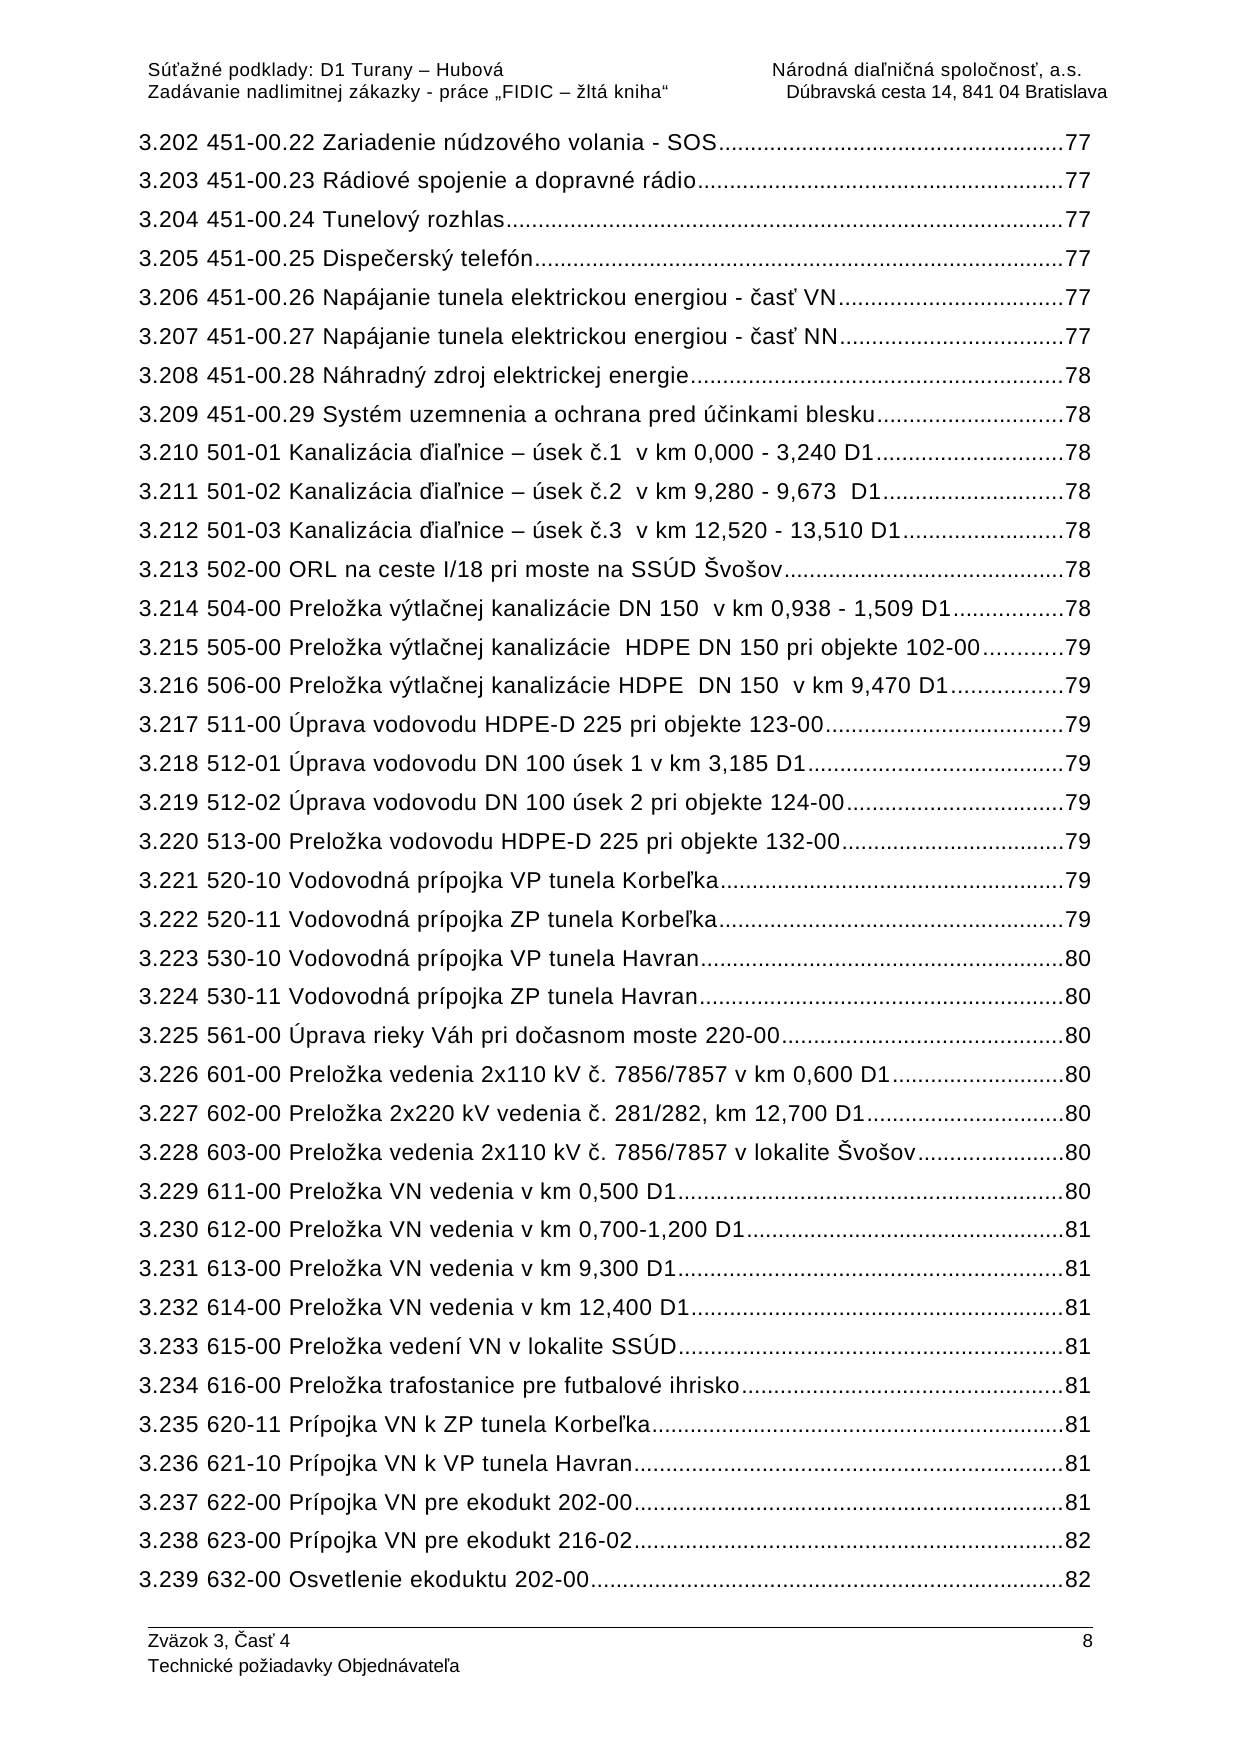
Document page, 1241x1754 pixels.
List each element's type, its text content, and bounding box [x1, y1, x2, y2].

text 3.221 520-10 Vodovodná prípojka VP tunela Korbeľka 79 [138, 867, 1093, 893]
text 3.222 520-11 Vodovodná prípojka ZP tunela Korbeľka 79 [138, 906, 1093, 932]
text 3.239 632-00 Osvetlenie ekoduktu 202-00 82 [138, 1566, 1093, 1592]
text 3.211 501-02 Kanalizácia ďiaľnice – úsek č.2 v km 9,280 - 9,673 D1 78 [138, 478, 1093, 504]
text 3.223 530-10 Vodovodná prípojka VP tunela Havran 80 [138, 944, 1093, 971]
text 3.217 511-00 Úprava vodovodu HDPE-D 225 pri objekte 123-00 79 [138, 711, 1093, 738]
text 3.226 601-00 Preložka vedenia 2x110 kV č. 7856/7857 v km 0,600 D1 80 [138, 1061, 1093, 1087]
text 3.227 602-00 Preložka 2x220 kV vedenia č. 281/282, km 12,700 D1 80 [138, 1100, 1093, 1126]
text 3.219 512-02 Úprava vodovodu DN 100 úsek 2 pri objekte 124-00 79 [138, 789, 1093, 815]
text 3.218 512-01 Úprava vodovodu DN 100 úsek 1 v km 3,185 D1 79 [138, 750, 1093, 777]
text 3.220 513-00 Preložka vodovodu HDPE-D 225 pri objekte 132-00 79 [138, 828, 1093, 854]
text 3.212 501-03 Kanalizácia ďiaľnice – úsek č.3 v km 12,520 - 13,510 D1 78 [138, 517, 1093, 543]
text 3.236 621-10 Prípojka VN k VP tunela Havran 81 [138, 1449, 1093, 1476]
text 3.213 502-00 ORL na ceste I/18 pri moste na SSÚD Švošov 78 [138, 556, 1093, 582]
text 3.214 504-00 Preložka výtlačnej kanalizácie DN 150 v km 0,938 - 1,509 D1 78 [138, 595, 1093, 621]
text 3.231 613-00 Preložka VN vedenia v km 9,300 D1 81 [138, 1255, 1093, 1282]
text 3.229 611-00 Preložka VN vedenia v km 0,500 D1 80 [138, 1178, 1093, 1204]
text 3.207 451-00.27 Napájanie tunela elektrickou energiou - časť NN 77 [138, 323, 1093, 349]
text 3.209 451-00.29 Systém uzemnenia a ochrana pred účinkami blesku 78 [138, 401, 1093, 427]
text 3.205 451-00.25 Dispečerský telefón 77 [138, 245, 1093, 271]
text 3.238 623-00 Prípojka VN pre ekodukt 216-02 82 [138, 1527, 1093, 1554]
text 3.203 451-00.23 Rádiové spojenie a dopravné rádio 77 [138, 167, 1093, 194]
text 3.224 530-11 Vodovodná prípojka ZP tunela Havran 80 [138, 983, 1093, 1010]
text 3.215 505-00 Preložka výtlačnej kanalizácie HDPE DN 150 pri objekte 102-00 79 [138, 634, 1093, 660]
text 3.202 451-00.22 Zariadenie núdzového volania - SOS 77 [138, 128, 1093, 155]
text 3.216 506-00 Preložka výtlačnej kanalizácie HDPE DN 150 v km 9,470 D1 79 [138, 672, 1093, 699]
text 3.235 620-11 Prípojka VN k ZP tunela Korbeľka 81 [138, 1411, 1093, 1437]
text 3.237 622-00 Prípojka VN pre ekodukt 202-00 81 [138, 1488, 1093, 1515]
text 3.232 614-00 Preložka VN vedenia v km 12,400 D1 81 [138, 1294, 1093, 1321]
text 3.204 451-00.24 Tunelový rozhlas 77 [138, 206, 1093, 233]
text 3.225 561-00 Úprava rieky Váh pri dočasnom moste 220-00 80 [138, 1022, 1093, 1048]
text 3.210 501-01 Kanalizácia ďiaľnice – úsek č.1 v km 0,000 - 3,240 D1 78 [138, 439, 1093, 466]
text 3.234 616-00 Preložka trafostanice pre futbalové ihrisko 81 [138, 1372, 1093, 1398]
text 3.228 603-00 Preložka vedenia 2x110 kV č. 7856/7857 v lokalite Švošov 80 [138, 1139, 1093, 1165]
text 3.206 451-00.26 Napájanie tunela elektrickou energiou - časť VN 77 [138, 284, 1093, 310]
text 3.230 612-00 Preložka VN vedenia v km 0,700-1,200 D1 81 [138, 1216, 1093, 1243]
text 3.233 615-00 Preložka vedení VN v lokalite SSÚD 81 [138, 1333, 1093, 1359]
text 3.208 451-00.28 Náhradný zdroj elektrickej energie 78 [138, 362, 1093, 388]
